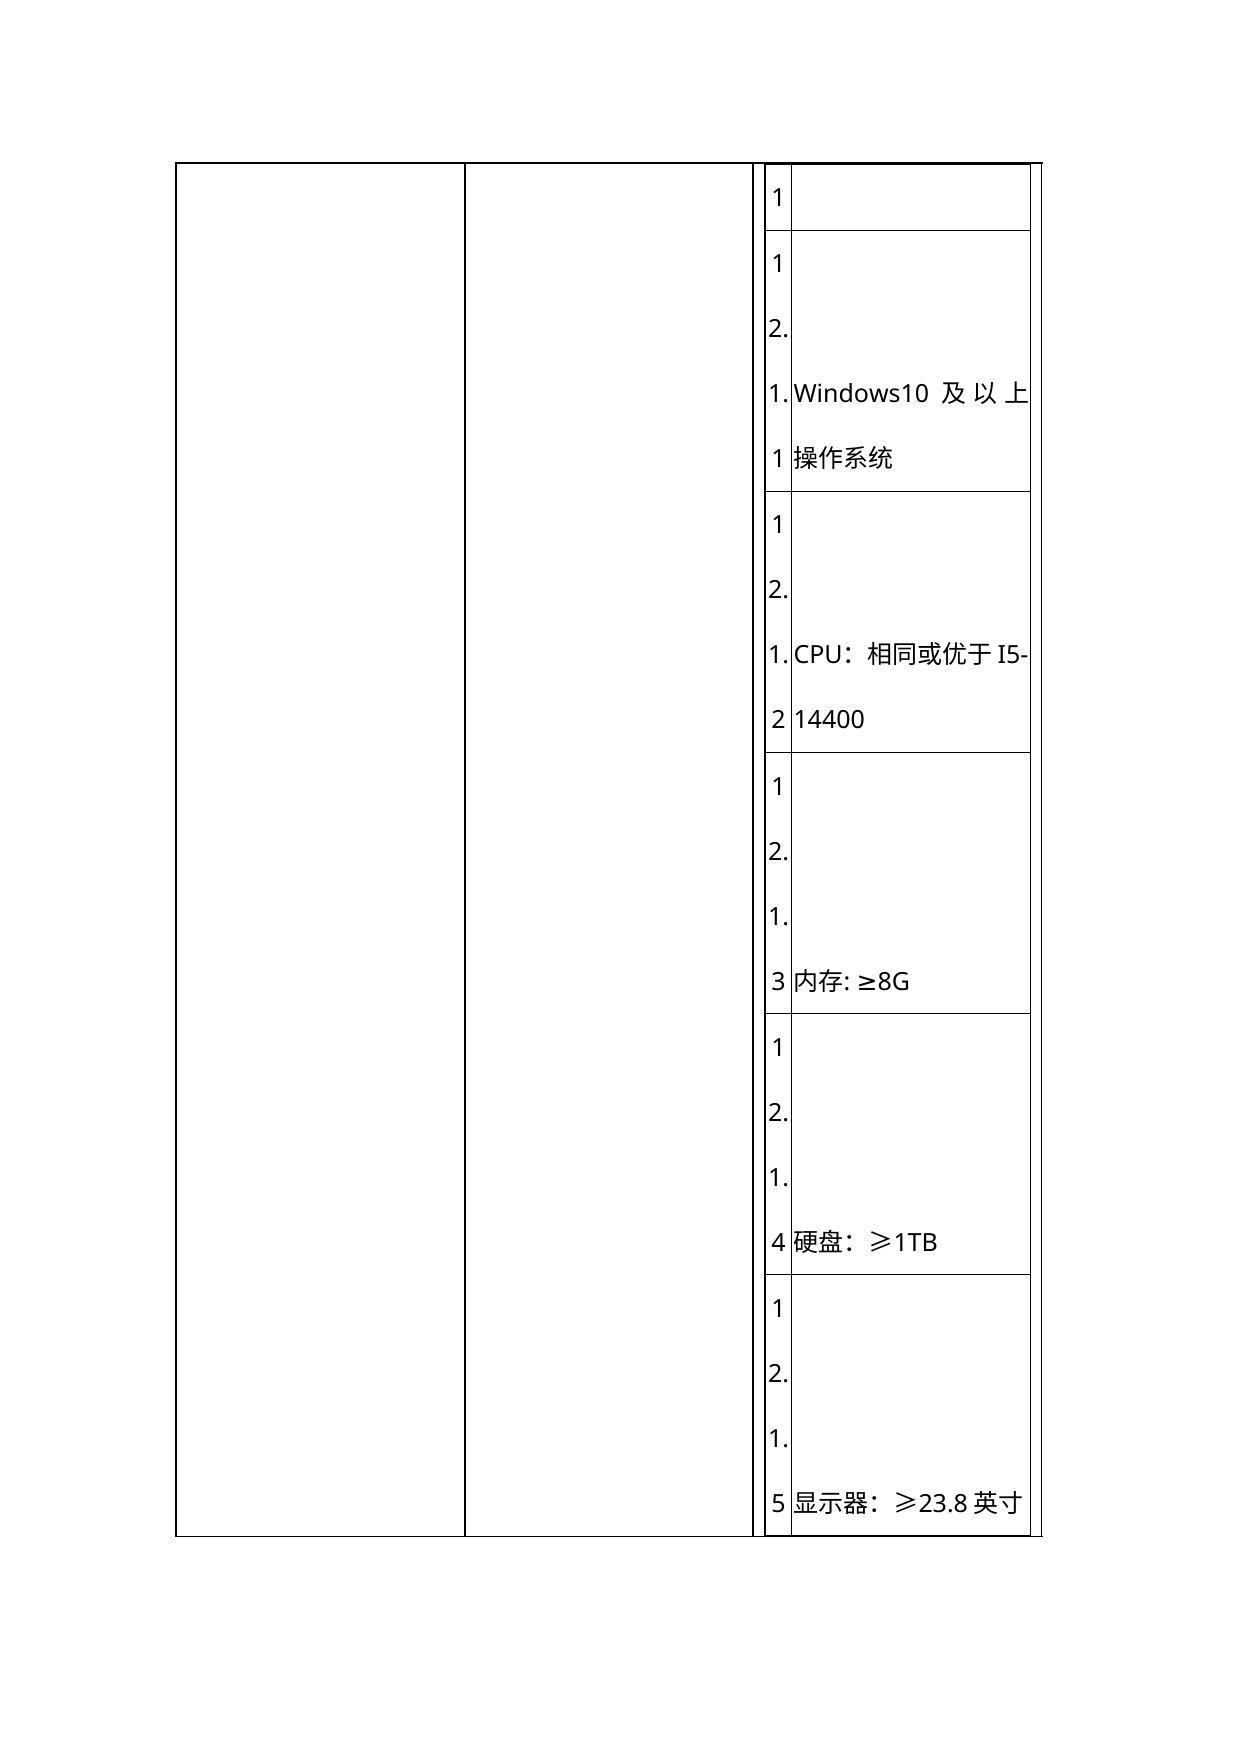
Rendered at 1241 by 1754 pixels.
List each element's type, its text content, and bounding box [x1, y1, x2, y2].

table_cell [177, 164, 464, 1536]
table_cell 1 [466, 164, 752, 1536]
table_cell [766, 1014, 791, 1274]
table_cell [792, 1014, 1030, 1274]
table_cell [792, 231, 1030, 491]
table_cell [1031, 164, 1041, 1536]
table_cell [766, 492, 791, 752]
table_cell [766, 1275, 791, 1535]
table_cell [792, 165, 1030, 230]
table_cell [792, 1275, 1030, 1535]
table_cell [754, 164, 764, 1536]
table_cell [766, 165, 791, 230]
table_cell [792, 753, 1030, 1013]
table_cell [766, 231, 791, 491]
table_cell [766, 753, 791, 1013]
table_cell [792, 492, 1030, 752]
